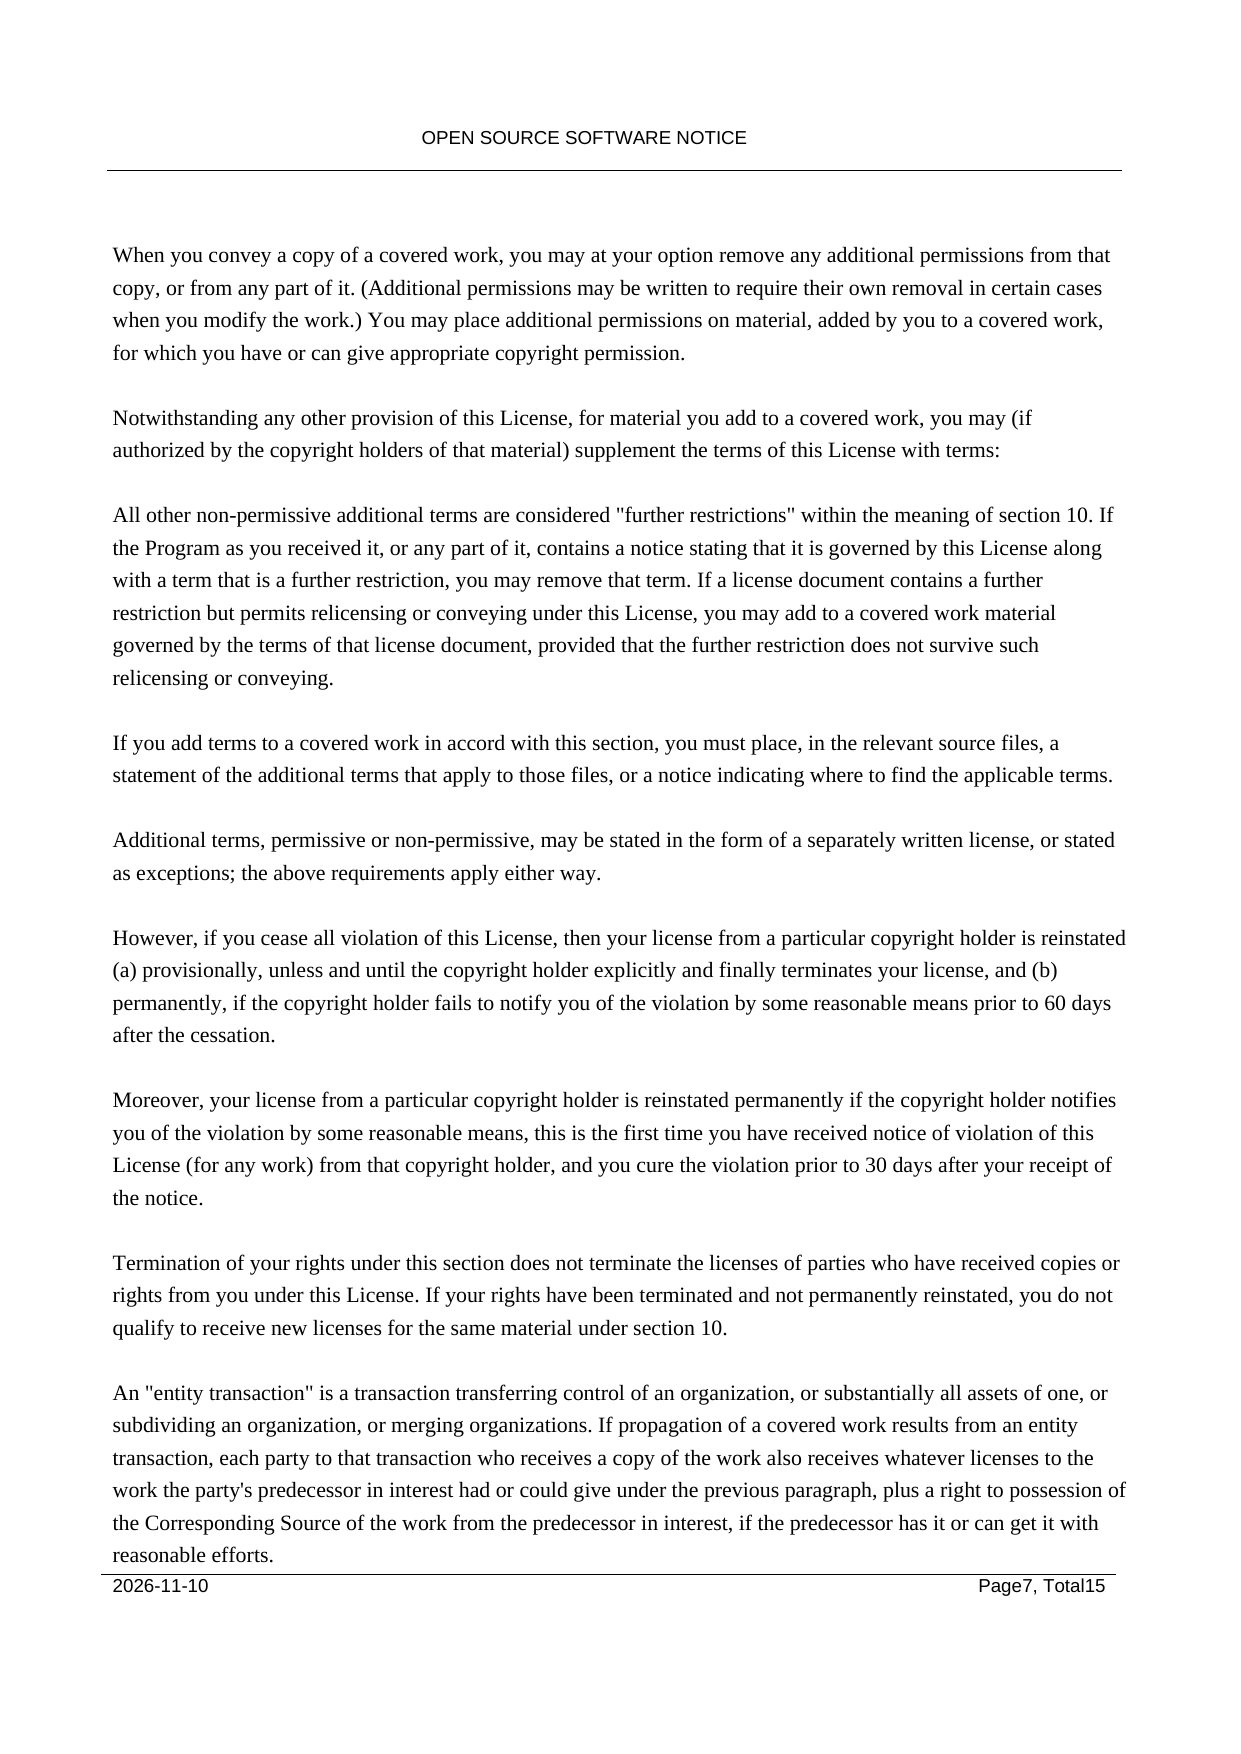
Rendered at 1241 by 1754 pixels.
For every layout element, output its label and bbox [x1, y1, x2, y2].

text [112, 206, 1128, 1571]
